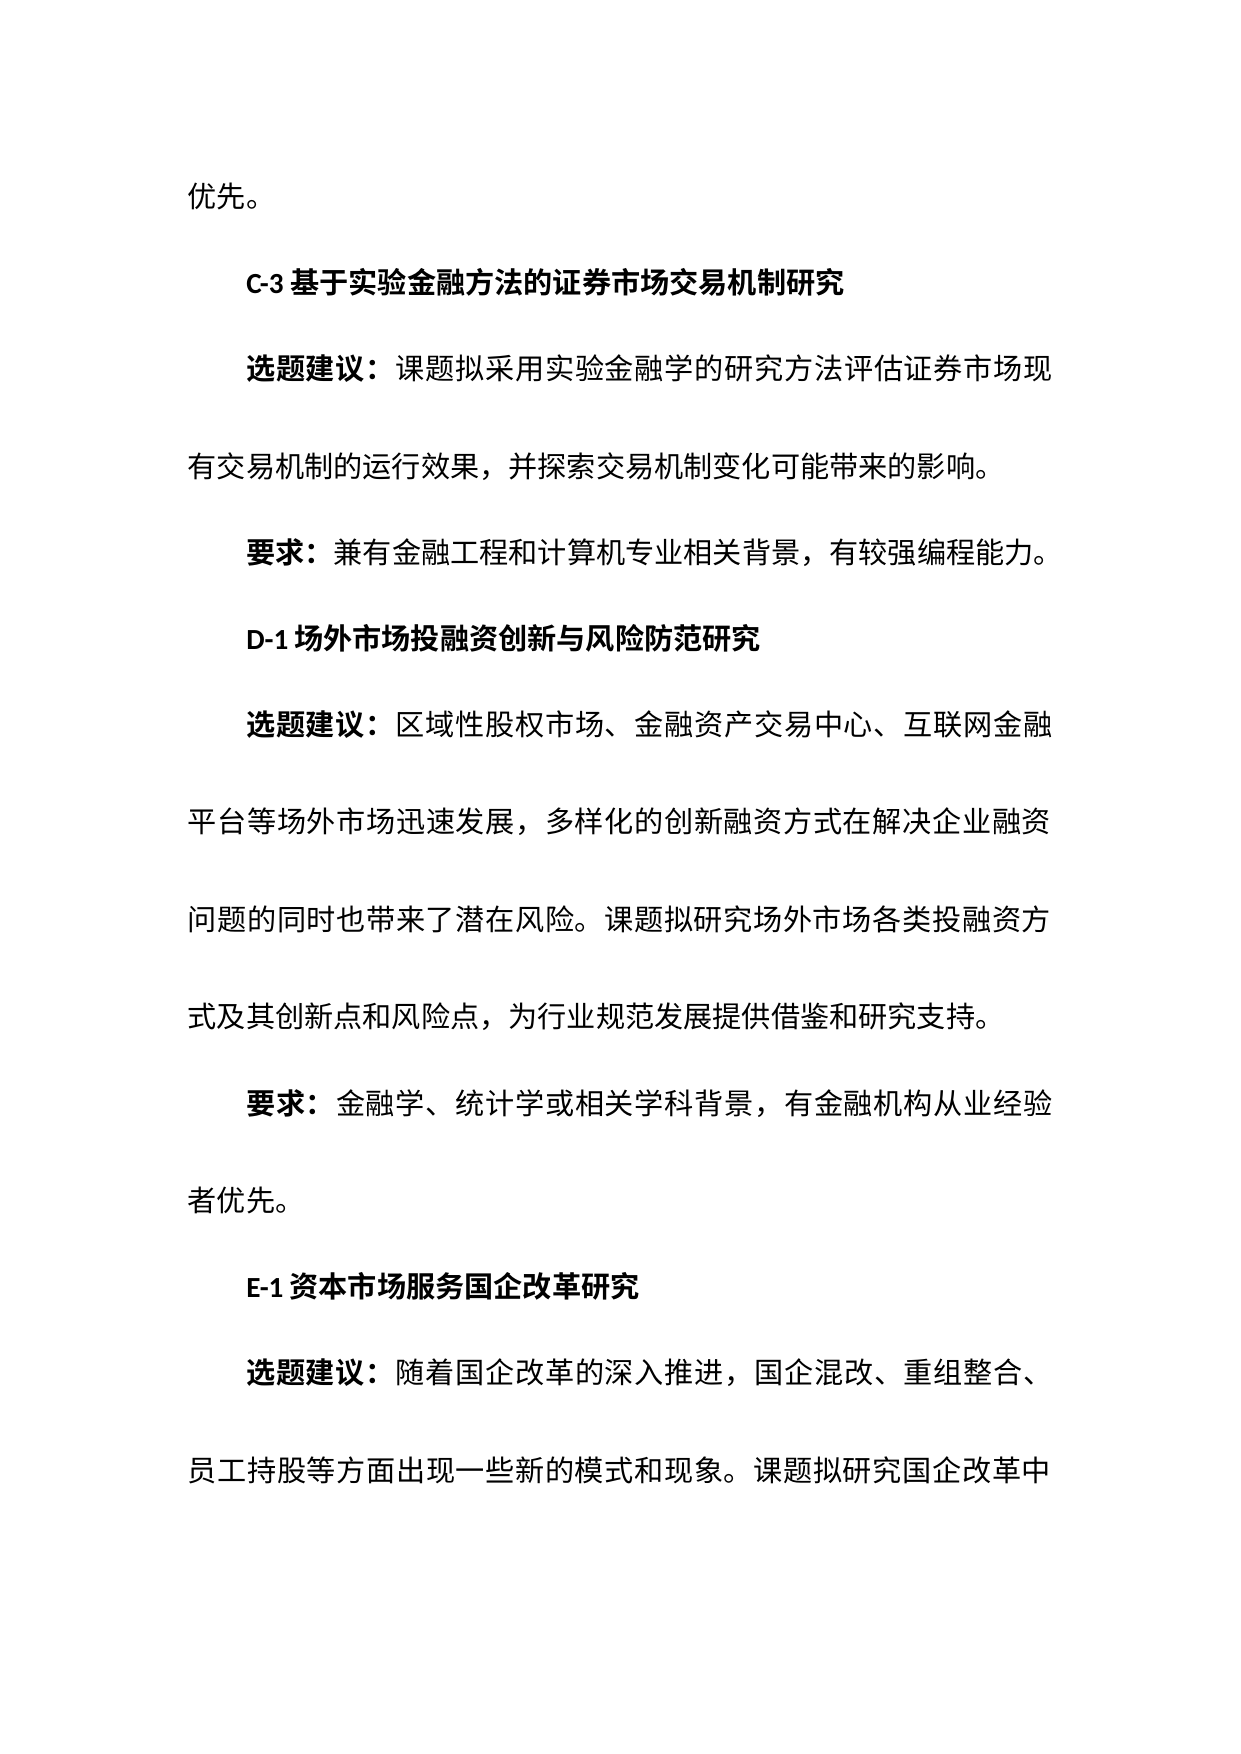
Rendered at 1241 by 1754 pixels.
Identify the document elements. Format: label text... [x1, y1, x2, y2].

text 选题建议：课题拟采用实验金融学的研究方法评估证券市场现有交易机制的运行效果，并探索交易机制变化可能带来的影响。 [187, 334, 1053, 497]
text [187, 1339, 1053, 1501]
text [187, 162, 1053, 227]
text D-1场外市场投融资创新与风险防范研究 [187, 604, 1053, 669]
text 要求：兼有金融工程和计算机专业相关背景，有较强编程能力。 [187, 518, 1053, 583]
text 选题建议：区域性股权市场、金融资产交易中心、互联网金融平台等场外市场迅速发展，多样化的创新融资方式在解决企业融资问题的同时也带来了潜在风险。课题拟研究场外市场各类投融资方式及其创新点和风险点，为行业规范发展提供借鉴和研究支持。 [187, 690, 1053, 1048]
text E-1资本市场服务国企改革研究 [187, 1252, 1053, 1317]
text C-3 基于实验金融方法的证券市场交易机制研究 [187, 248, 1053, 313]
text 要求：金融学、统计学或相关学科背景，有金融机构从业经验者优先。 [187, 1069, 1053, 1231]
